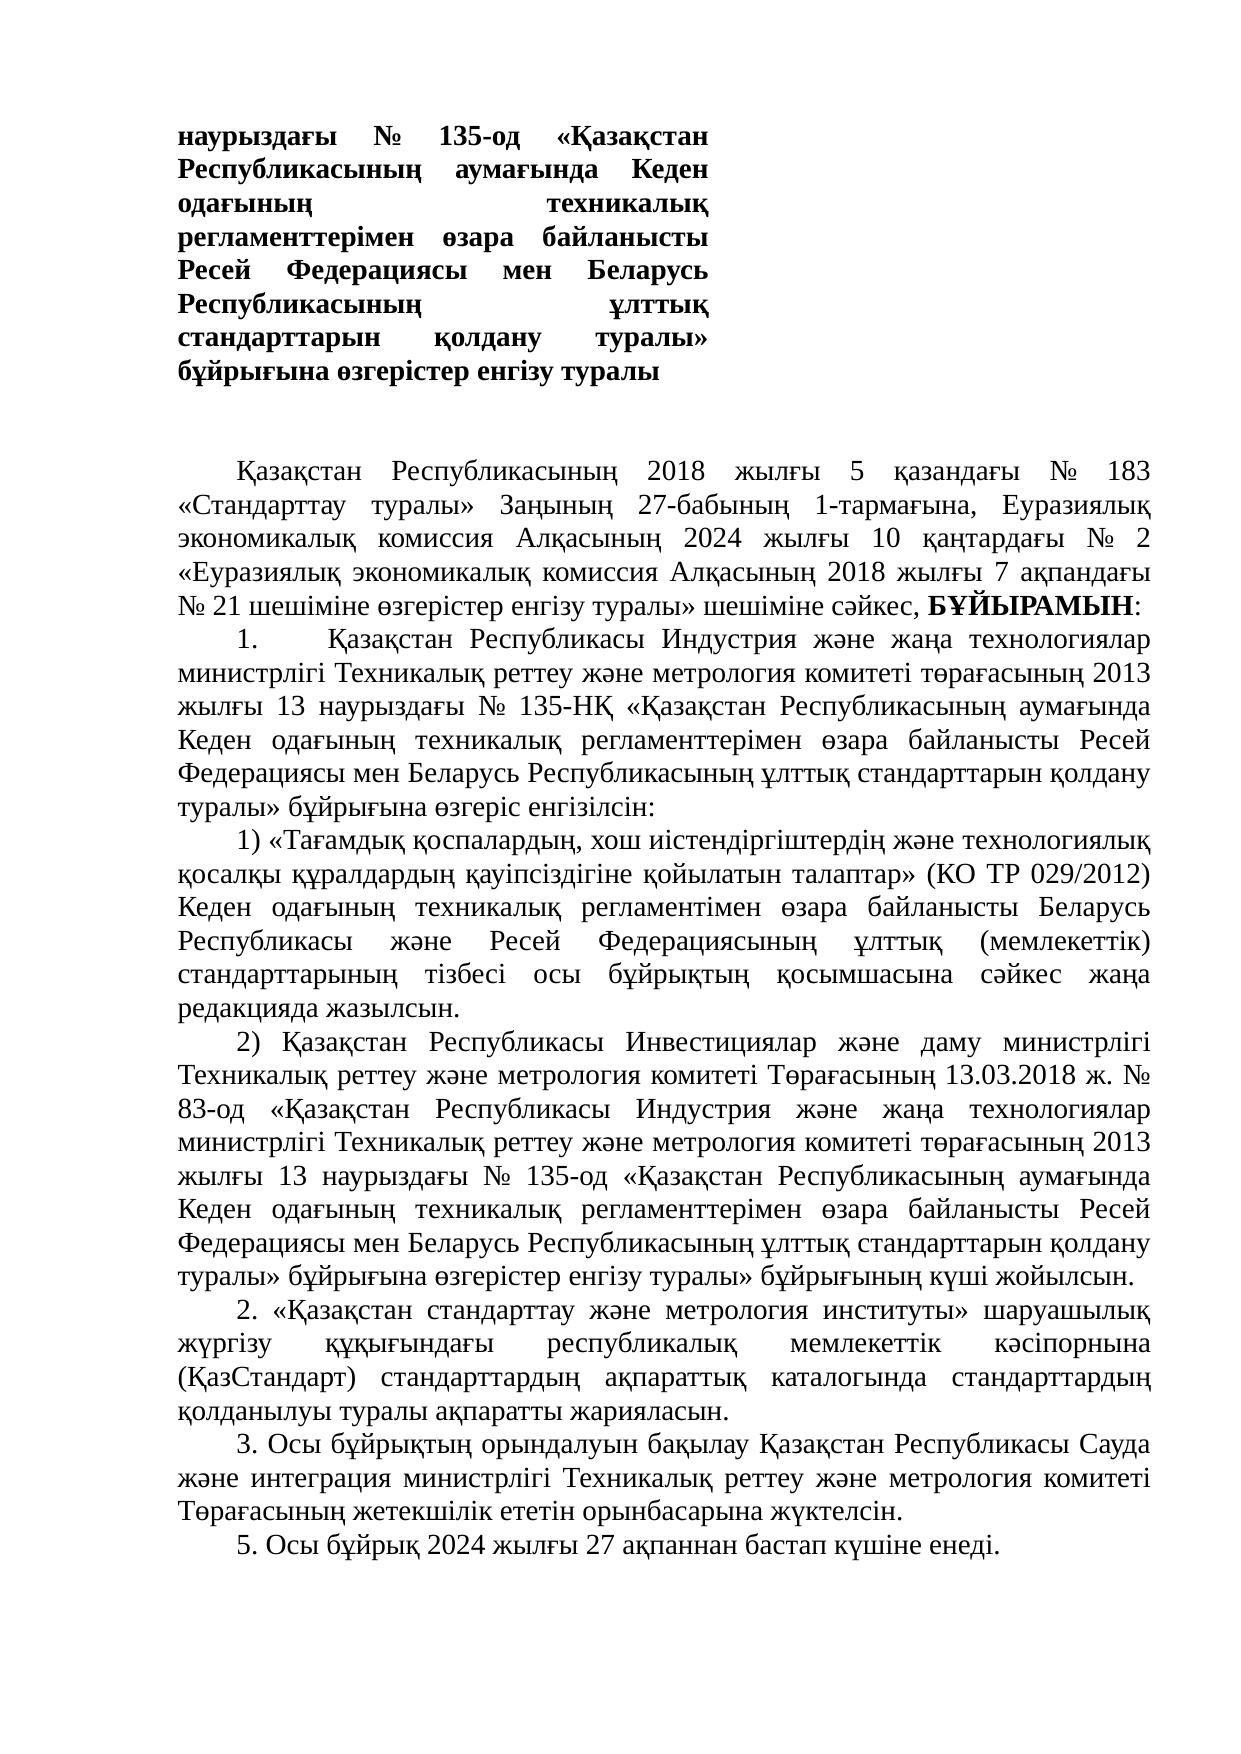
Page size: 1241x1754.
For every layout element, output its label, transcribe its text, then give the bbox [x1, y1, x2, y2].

text Қазақстан Республикасы Индустрия және жаңа технологиялар министрлігі Техникалық реттеу және метрология комитеті төрағасының 2013 жылғы 13 наурыздағы № 135-од «Қазақстан Республикасының аумағында Кеден одағының техникалық регламенттерімен өзара байланысты Ресей Федерациясы мен Беларусь Республикасының ұлттық стандарттарын қолдану туралы» бұйрығына өзгерістер енгізу туралы [177, 118, 709, 386]
list Қазақстан Республикасы Индустрия және жаңа технологиялар министрлігі Техникалық реттеу және метрология комитеті төрағасының 2013 жылғы 13 наурыздағы № 135-НҚ «Қазақстан Республикасының аумағында Кеден одағының техникалық регламенттерімен өзара байланысты Ресей Федерациясы мен Беларусь Республикасының ұлттық стандарттарын қолдану туралы» бұйрығына өзгеріс енгізілсін: [177, 621, 1152, 822]
text 5. Осы бұйрық 2024 жылғы 27 ақпаннан бастап күшіне енеді. [177, 1527, 1152, 1560]
text 2) Қазақстан Республикасы Инвестициялар және даму министрлігі Техникалық реттеу және метрология комитеті Төрағасының 13.03.2018 ж. № 83-од «Қазақстан Республикасы Индустрия және жаңа технологиялар министрлігі Техникалық реттеу және метрология комитеті төрағасының 2013 жылғы 13 наурыздағы № 135-од «Қазақстан Республикасының аумағында Кеден одағының техникалық регламенттерімен өзара байланысты Ресей Федерациясы мен Беларусь Республикасының ұлттық стандарттарын қолдану туралы» бұйрығына өзгерістер енгізу туралы» бұйрығының күші жойылсын. [177, 1024, 1152, 1292]
text 3. Осы бұйрықтың орындалуын бақылау Қазақстан Республикасы Сауда және интеграция министрлігі Техникалық реттеу және метрология комитеті Төрағасының жетекшілік ететін орынбасарына жүктелсін. [177, 1426, 1152, 1527]
text 2. «Қазақстан стандарттау және метрология институты» шаруашылық жүргізу құқығындағы республикалық мемлекеттік кәсіпорнына (ҚазСтандарт) стандарттардың ақпараттық каталогында стандарттардың қолданылуы туралы ақпаратты жарияласын. [177, 1292, 1152, 1426]
text Қазақстан Республикасының 2018 жылғы 5 қазандағы № 183 «Стандарттау туралы» Заңының 27-бабының 1-тармағына, Еуразиялық экономикалық комиссия Алқасының 2024 жылғы 10 қаңтардағы № 2 «Еуразиялық экономикалық комиссия Алқасының 2018 жылғы 7 ақпандағы № 21 шешіміне өзгерістер енгізу туралы» шешіміне сәйкес, БҰЙЫРАМЫН: [177, 453, 1152, 621]
list 1) «Тағамдық қоспалардың, хош иістендіргіштердің және технологиялық қосалқы құралдардың қауіпсіздігіне қойылатын талаптар» (КО ТР 029/2012) Кеден одағының техникалық регламентімен өзара байланысты Беларусь Республикасы және Ресей Федерациясының ұлттық (мемлекеттік) стандарттарының тізбесі осы бұйрықтың қосымшасына сәйкес жаңа редакцияда жазылсын. [177, 822, 1152, 1024]
